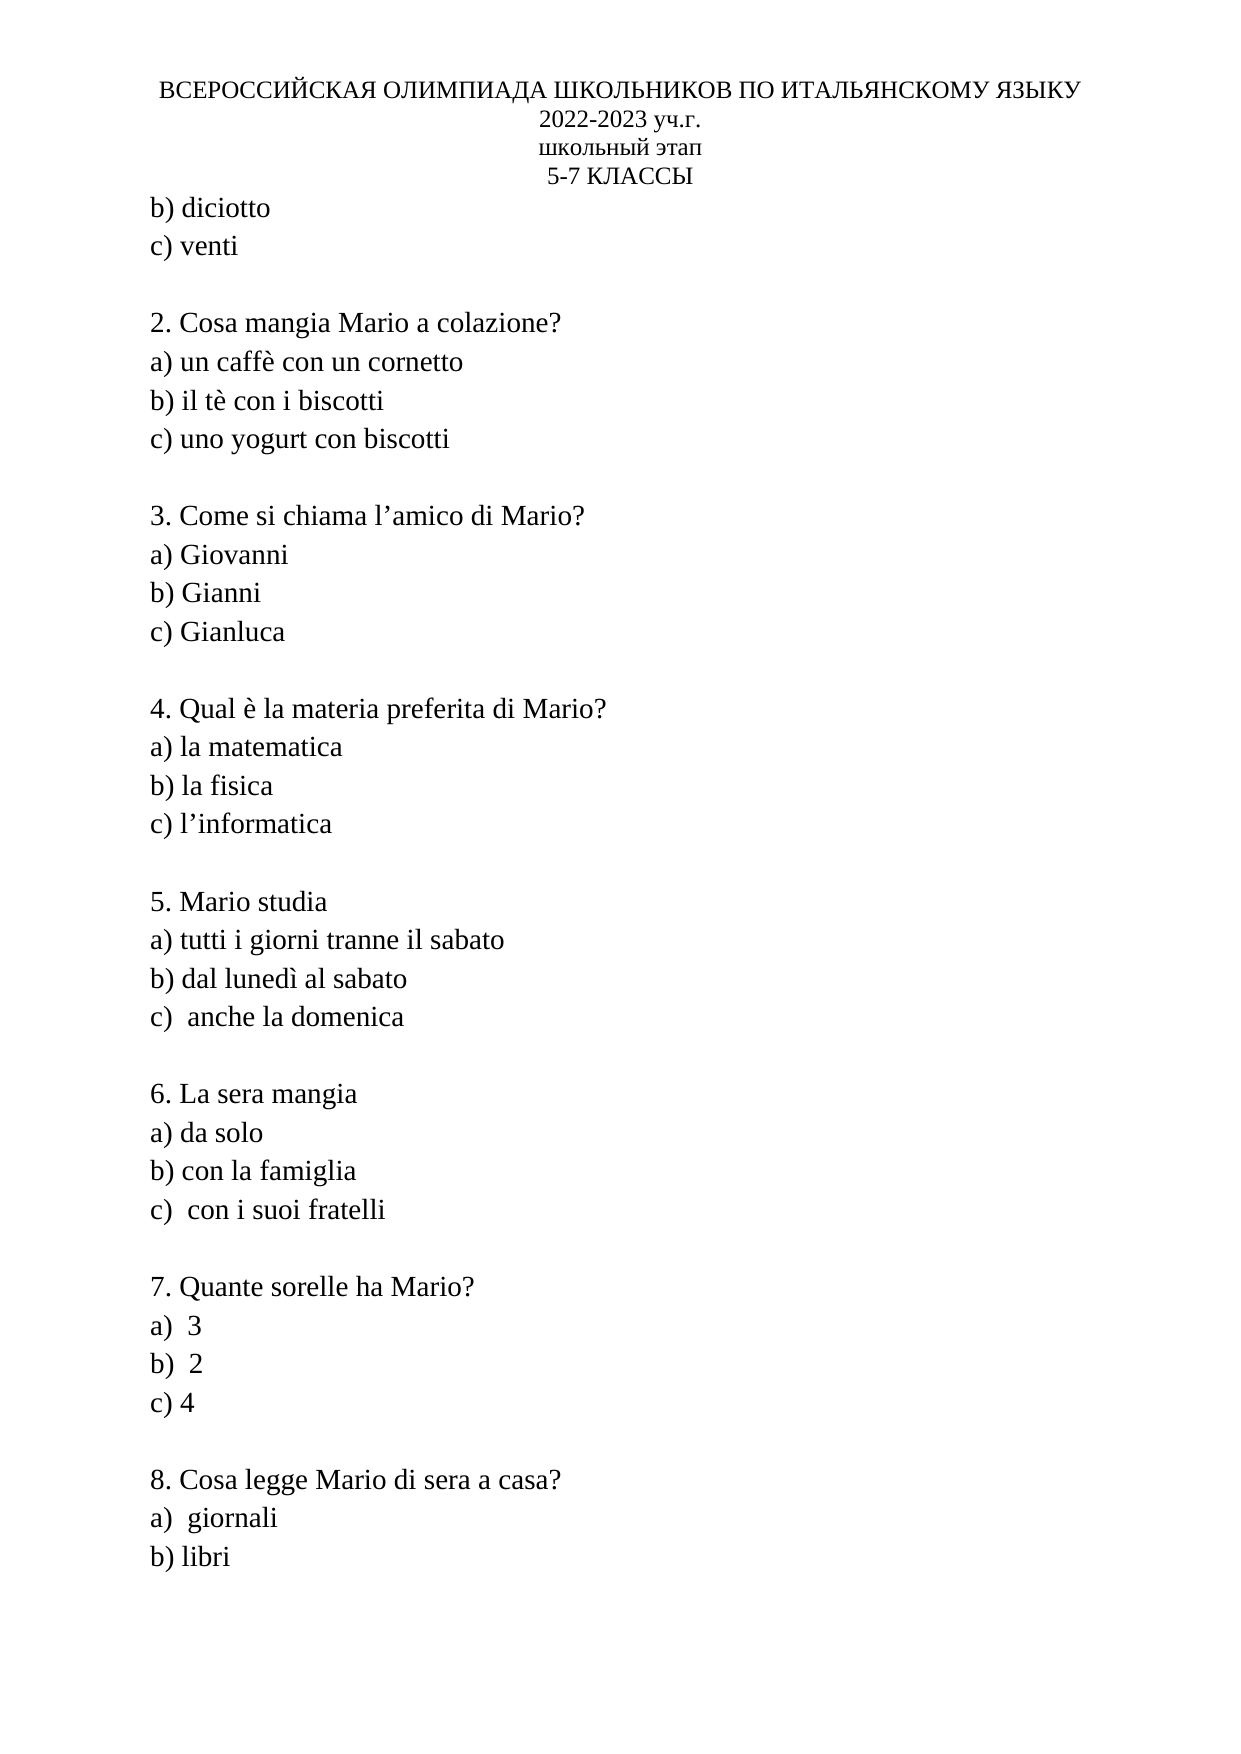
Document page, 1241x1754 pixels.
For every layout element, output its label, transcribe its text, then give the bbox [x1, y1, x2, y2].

text c) Gianluca [150, 614, 1090, 647]
text a) da solo [150, 1115, 1090, 1148]
text b) la fisica [150, 768, 1090, 802]
text a) giornali [150, 1500, 1090, 1534]
text 3. Come si chiama l’amico di Mario? [150, 498, 1090, 532]
text a) tutti i giorni tranne il sabato [150, 922, 1090, 956]
text a) 3 [150, 1308, 1090, 1341]
text 7. Quante sorelle ha Mario? [150, 1269, 1090, 1303]
text a) la matematica [150, 729, 1090, 763]
text b) libri [150, 1539, 1090, 1572]
text b) dal lunedì al sabato [150, 961, 1090, 994]
text c) uno yogurt con biscotti [150, 421, 1090, 455]
text b) Gianni [150, 575, 1090, 609]
text b) il tè con i biscotti [150, 383, 1090, 416]
text b) con la famiglia [150, 1153, 1090, 1187]
text b) 2 [150, 1346, 1090, 1380]
text 6. La sera mangia [150, 1076, 1090, 1110]
text c) anche la domenica [150, 999, 1090, 1033]
text 5. Mario studia [150, 884, 1090, 917]
text c) l’informatica [150, 807, 1090, 840]
text a) un caffè con un cornetto [150, 344, 1090, 378]
text 8. Cosa legge Mario di sera a casa? [150, 1462, 1090, 1495]
text a) Giovanni [150, 537, 1090, 570]
text c) 4 [150, 1385, 1090, 1418]
text b) diciotto [150, 190, 1090, 223]
text 4. Qual è la materia preferita di Mario? [150, 691, 1090, 724]
text c) con i suoi fratelli [150, 1192, 1090, 1226]
text 2. Cosa mangia Mario a colazione? [150, 306, 1090, 339]
text c) venti [150, 228, 1090, 262]
